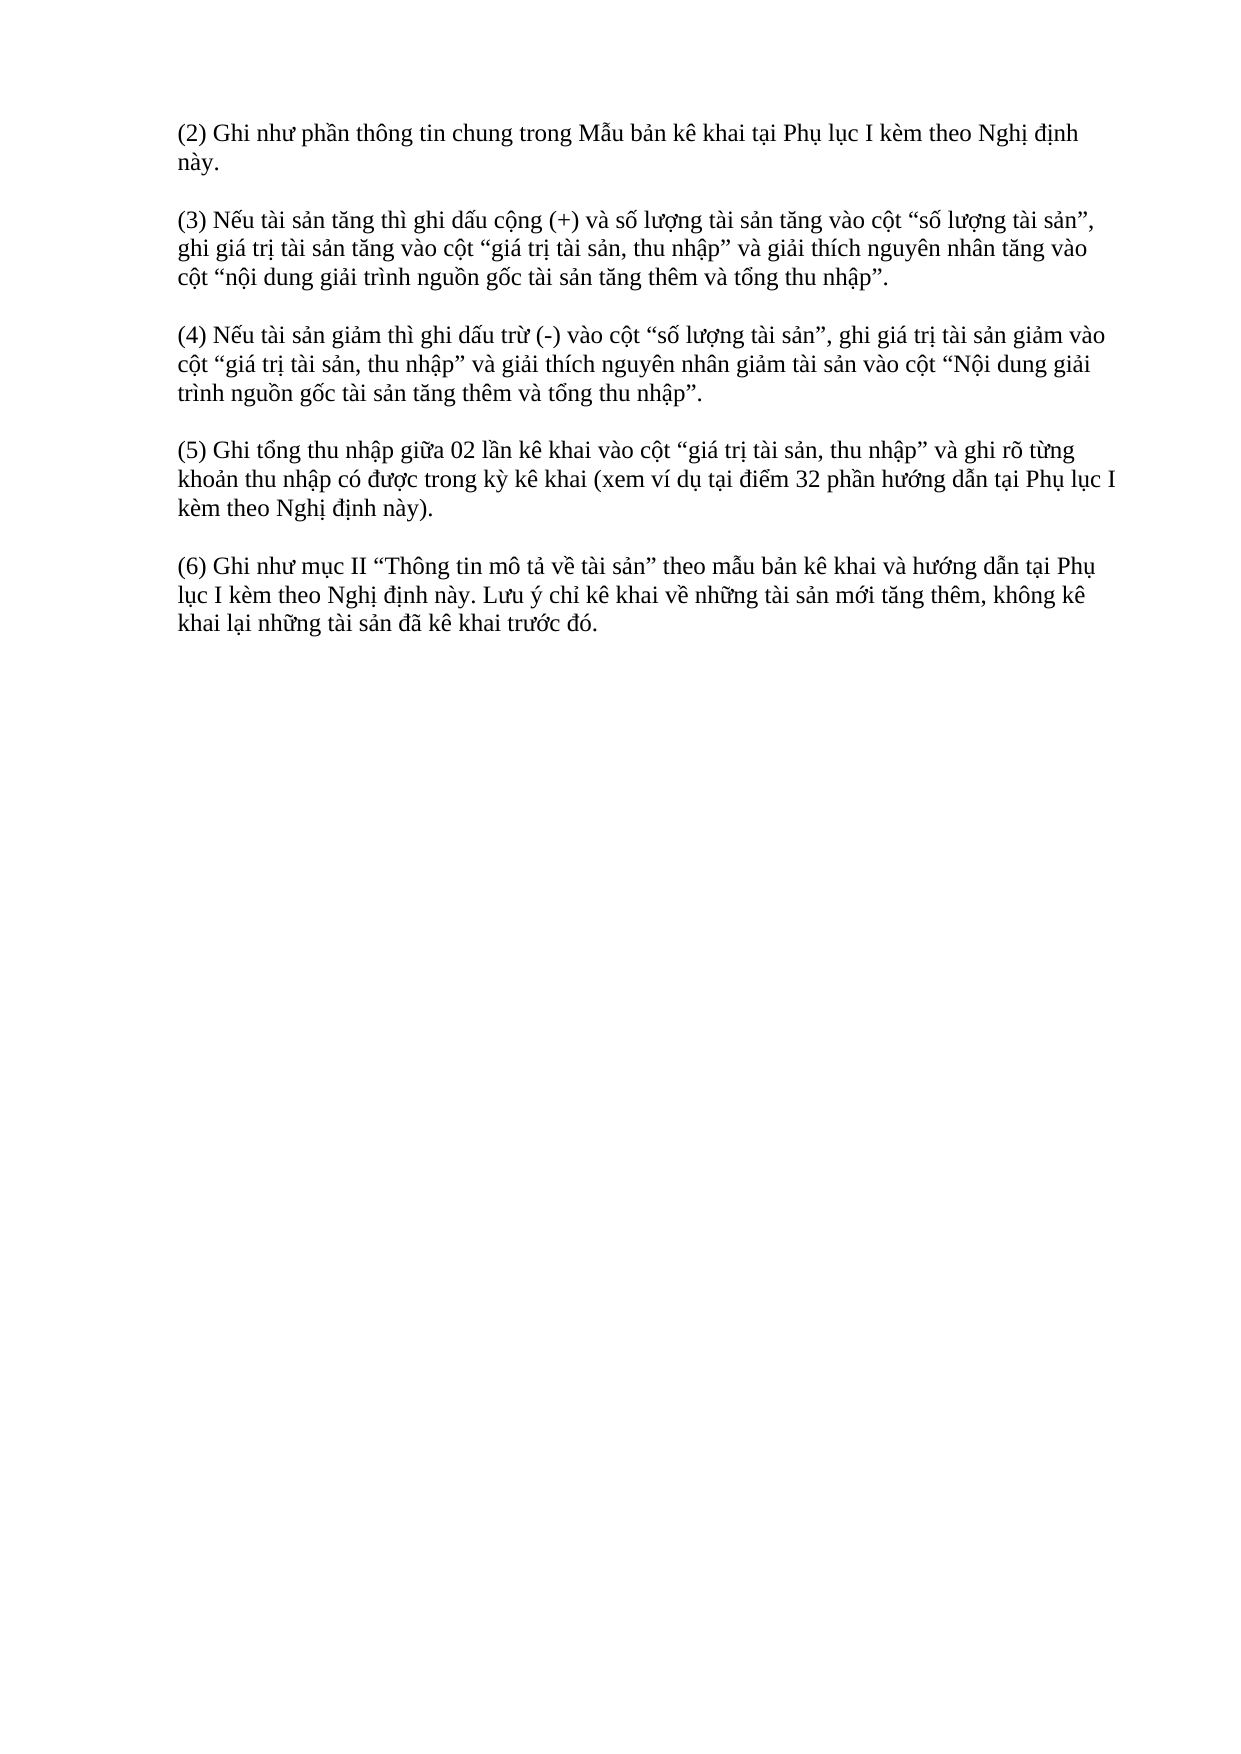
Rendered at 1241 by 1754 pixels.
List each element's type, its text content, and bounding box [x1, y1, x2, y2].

text (2) Ghi như phần thông tin chung trong Mẫu bản kê khai tại Phụ lục I kèm theo Nghị định này. [177, 118, 1122, 176]
text (4) Nếu tài sản giảm thì ghi dấu trừ (-) vào cột “số lượng tài sản”, ghi giá trị tài sản giảm vào cột “giá trị tài sản, thu nhập” và giải thích nguyên nhân giảm tài sản vào cột “Nội dung giải trình nguồn gốc tài sản tăng thêm và tổng thu nhập”. [177, 320, 1122, 406]
text (3) Nếu tài sản tăng thì ghi dấu cộng (+) và số lượng tài sản tăng vào cột “số lượng tài sản”, ghi giá trị tài sản tăng vào cột “giá trị tài sản, thu nhập” và giải thích nguyên nhân tăng vào cột “nội dung giải trình nguồn gốc tài sản tăng thêm và tổng thu nhập”. [177, 205, 1122, 291]
text (5) Ghi tổng thu nhập giữa 02 lần kê khai vào cột “giá trị tài sản, thu nhập” và ghi rõ từng khoản thu nhập có được trong kỳ kê khai (xem ví dụ tại điểm 32 phần hướng dẫn tại Phụ lục I kèm theo Nghị định này). [177, 436, 1122, 522]
text (6) Ghi như mục II “Thông tin mô tả về tài sản” theo mẫu bản kê khai và hướng dẫn tại Phụ lục I kèm theo Nghị định này. Lưu ý chỉ kê khai về những tài sản mới tăng thêm, không kê khai lại những tài sản đã kê khai trước đó. [177, 551, 1122, 637]
